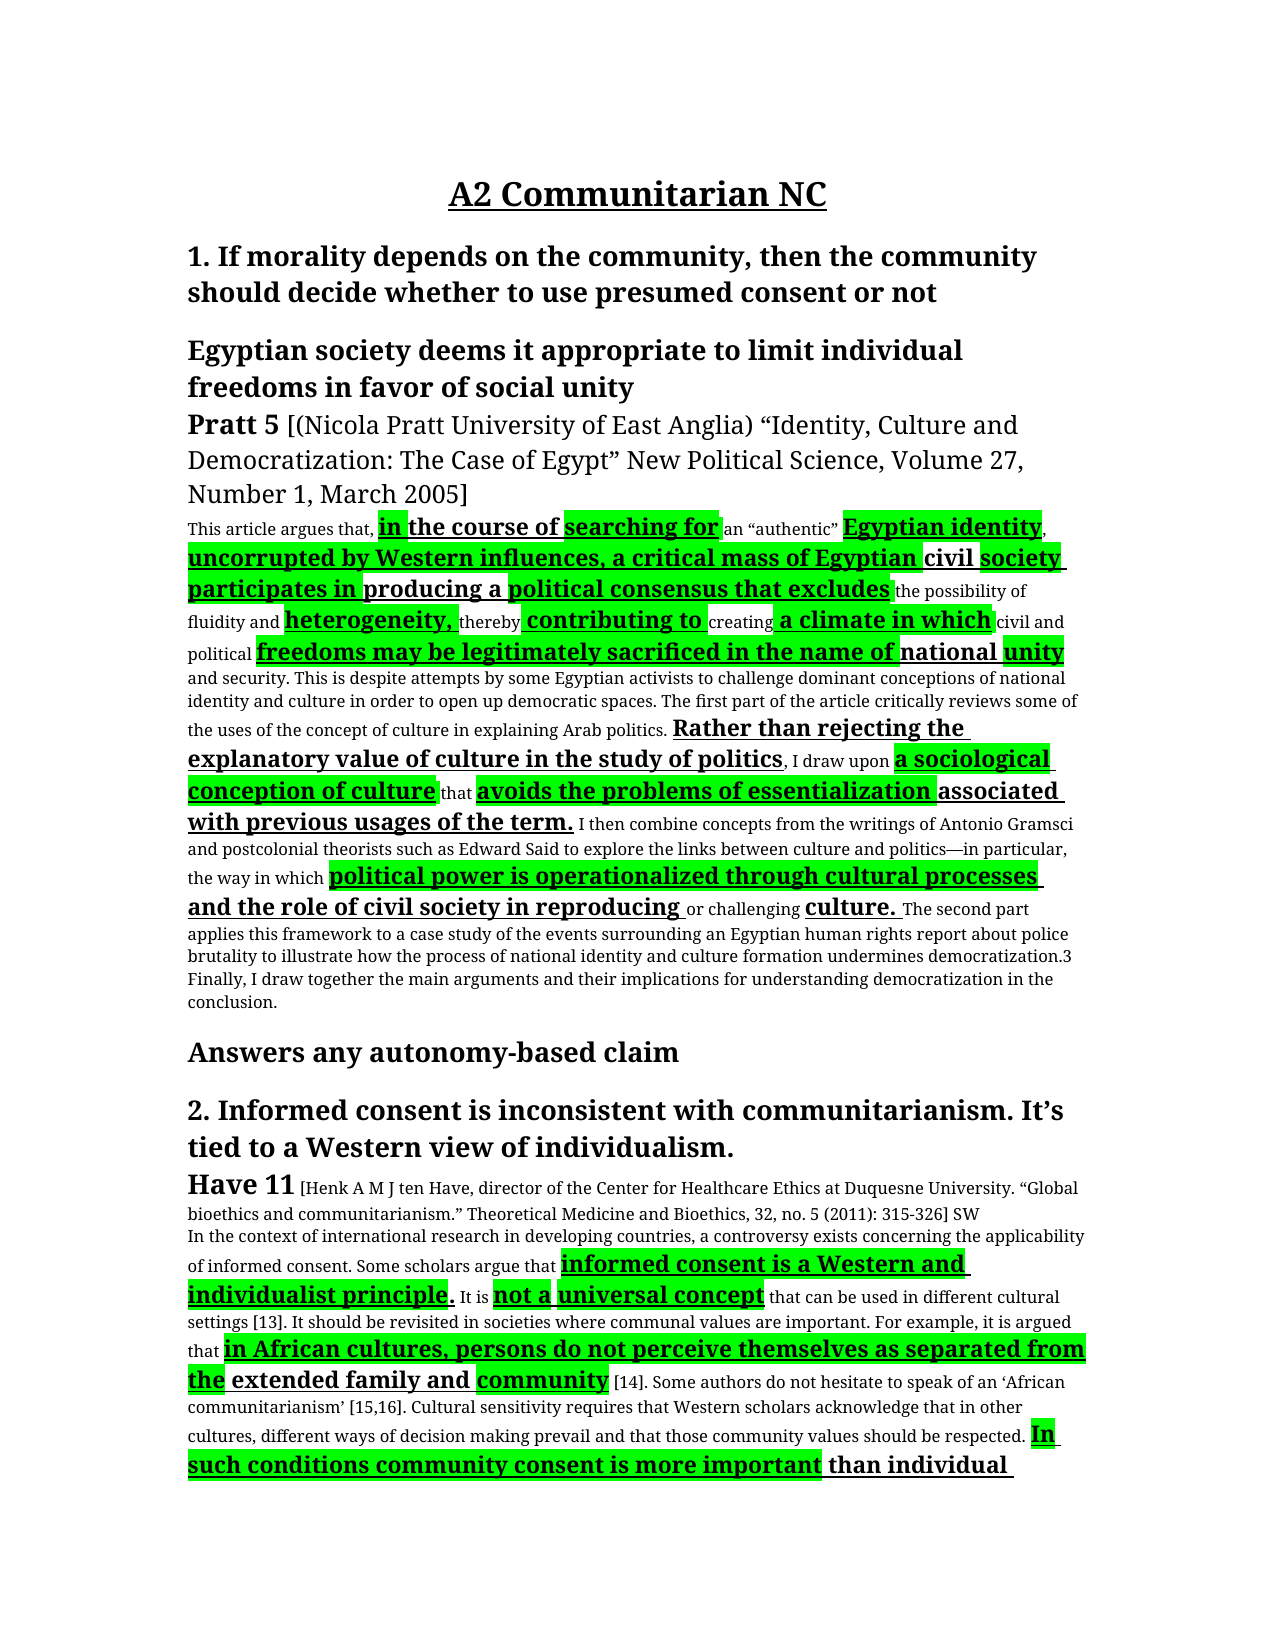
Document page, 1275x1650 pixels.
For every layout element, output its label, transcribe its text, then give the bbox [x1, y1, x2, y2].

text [187, 1225, 1087, 1481]
text Have 11 [Henk A M J ten Have, director of the Center for Healthcare Ethics at Duquesne University. “Global bioethics and communitarianism.” Theoretical Medicine and Bioethics, 32, no. 5 (2011): 315-326] SW [187, 1165, 1087, 1225]
text Pratt 5 [(Nicola Pratt University of East Anglia) “Identity, Culture and Democratization: The Case of Egypt” New Political Science, Volume 27, Number 1, March 2005] [187, 405, 1087, 510]
text This article argues that, in the course of searching for an “authentic” Egyptian identity, uncorrupted by Western influences, a critical mass of Egyptian civil society participates in producing a political consensus that excludes the possibility of fluidity and heterogeneity, thereby contributing to creating a climate in which civil and political freedoms may be legitimately sacrificed in the name of national unity and security. This is despite attempts by some Egyptian activists to challenge dominant conceptions of national identity and culture in order to open up democratic spaces. The first part of the article critically reviews some of the uses of the concept of culture in explaining Arab politics. Rather than rejecting the explanatory value of culture in the study of politics, I draw upon a sociological conception of culture that avoids the problems of essentialization associated with previous usages of the term. I then combine concepts from the writings of Antonio Gramsci and postcolonial theorists such as Edward Said to explore the links between culture and politics—in particular, the way in which political power is operationalized through cultural processes and the role of civil society in reproducing or challenging culture. The second part applies this framework to a case study of the events surrounding an Egyptian human rights report about police brutality to illustrate how the process of national identity and culture formation undermines democratization.3 Finally, I draw together the main arguments and their implications for understanding democratization in the conclusion. [187, 510, 1087, 1013]
subtitle A2 Communitarian NC [187, 171, 1087, 216]
subtitle 2. Informed consent is inconsistent with communitarianism. It’s tied to a Western view of individualism. [187, 1092, 1087, 1165]
subtitle 1. If morality depends on the community, then the community should decide whether to use presumed consent or not [187, 237, 1087, 311]
subtitle Egyptian society deems it appropriate to limit individual freedoms in favor of social unity [187, 332, 1087, 405]
subtitle Answers any autonomy-based claim [187, 1034, 1087, 1071]
